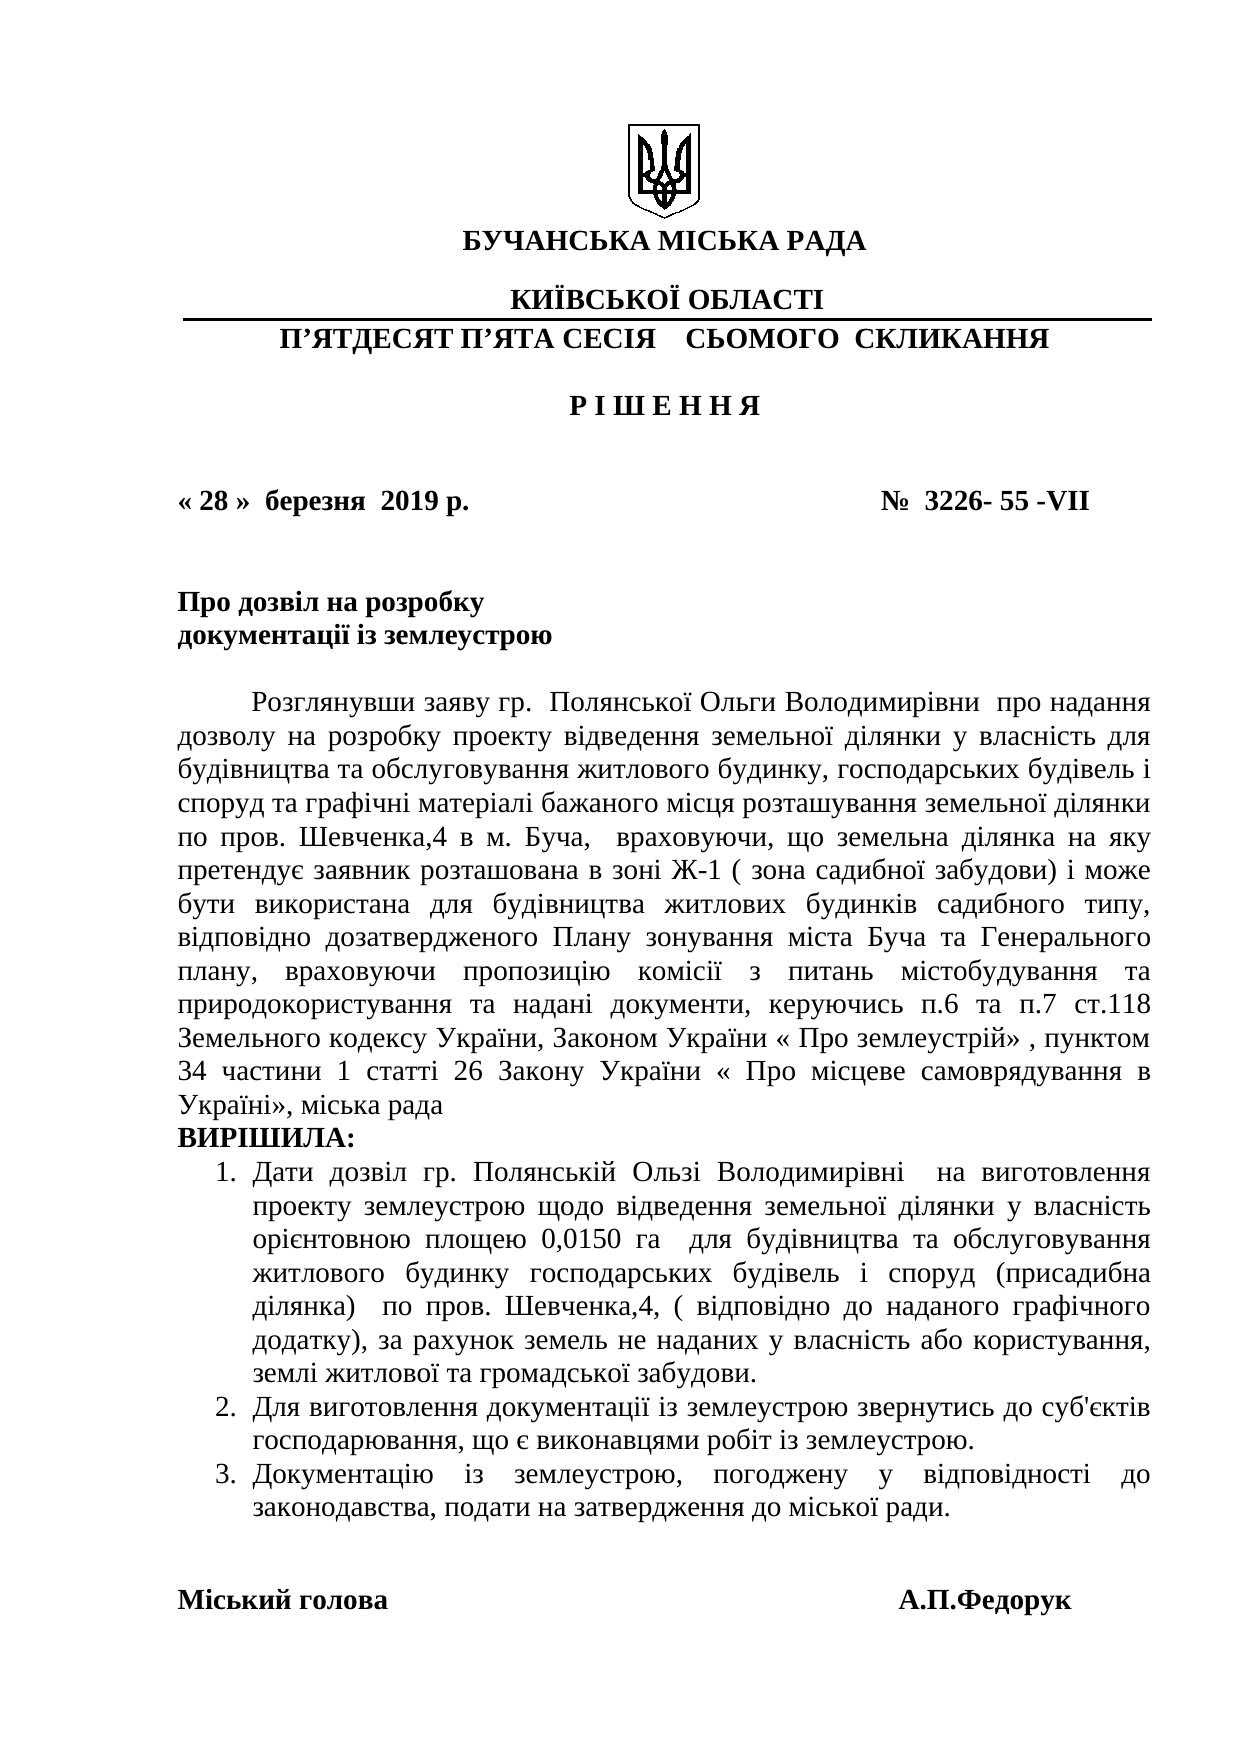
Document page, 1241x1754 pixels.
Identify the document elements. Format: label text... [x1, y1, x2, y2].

text П’ЯТДЕСЯТ П’ЯТА СЕСІЯ СЬОМОГО СКЛИКАННЯ [177, 321, 1152, 354]
text Р І Ш Е Н Н Я [177, 388, 1152, 422]
text « 28 » березня 2019 р. № 3226- 55 -VІІ [177, 483, 1152, 517]
text КИЇВСЬКОЇ ОБЛАСТІ [183, 282, 1152, 318]
text ВИРІШИЛА: [177, 1121, 1152, 1154]
text Розглянувши заяву гр. Полянської Ольги Володимирівни про надання дозволу на розробку проекту відведення земельної ділянки у власність для будівництва та обслуговування житлового будинку, господарських будівель і споруд та графічні матеріалі бажаного місця розташування земельної ділянки по пров. Шевченка,4 в м. Буча, враховуючи, що земельна ділянка на яку претендує заявник розташована в зоні Ж-1 ( зона садибної забудови) і може бути використана для будівництва житлових будинків садибного типу, відповідно дозатвердженого Плану зонування міста Буча та Генерального плану, враховуючи пропозицію комісії з питань містобудування та природокористування та надані документи, керуючись п.6 та п.7 ст.118 Земельного кодексу України, Законом України « Про землеустрій» , пунктом 34 частини 1 статті 26 Закону України « Про місцеве самоврядування в Україні», міська рада [177, 684, 1152, 1121]
text Про дозвіл на розробку [177, 584, 1152, 617]
list Документацію із землеустрою, погоджену у відповідності до законодавства, подати на затвердження до міської ради. [215, 1456, 1152, 1523]
text документації із землеустрою [177, 617, 1152, 651]
text Міський голова А.П.Федорук [177, 1582, 1152, 1616]
text БУЧАНСЬКА МІСЬКА РАДА [177, 223, 1152, 256]
list Для виготовлення документації із землеустрою звернутись до суб'єктів господарювання, що є виконавцями робіт із землеустрою. [215, 1389, 1152, 1456]
list Дати дозвіл гр. Полянській Ользі Володимирівні на виготовлення проекту землеустрою щодо відведення земельної ділянки у власність орієнтовною площею 0,0150 га для будівництва та обслуговування житлового будинку господарських будівель і споруд (присадибна ділянка) по пров. Шевченка,4, ( відповідно до наданого графічного додатку), за рахунок земель не наданих у власність або користування, землі житлової та громадської забудови. [215, 1154, 1152, 1389]
